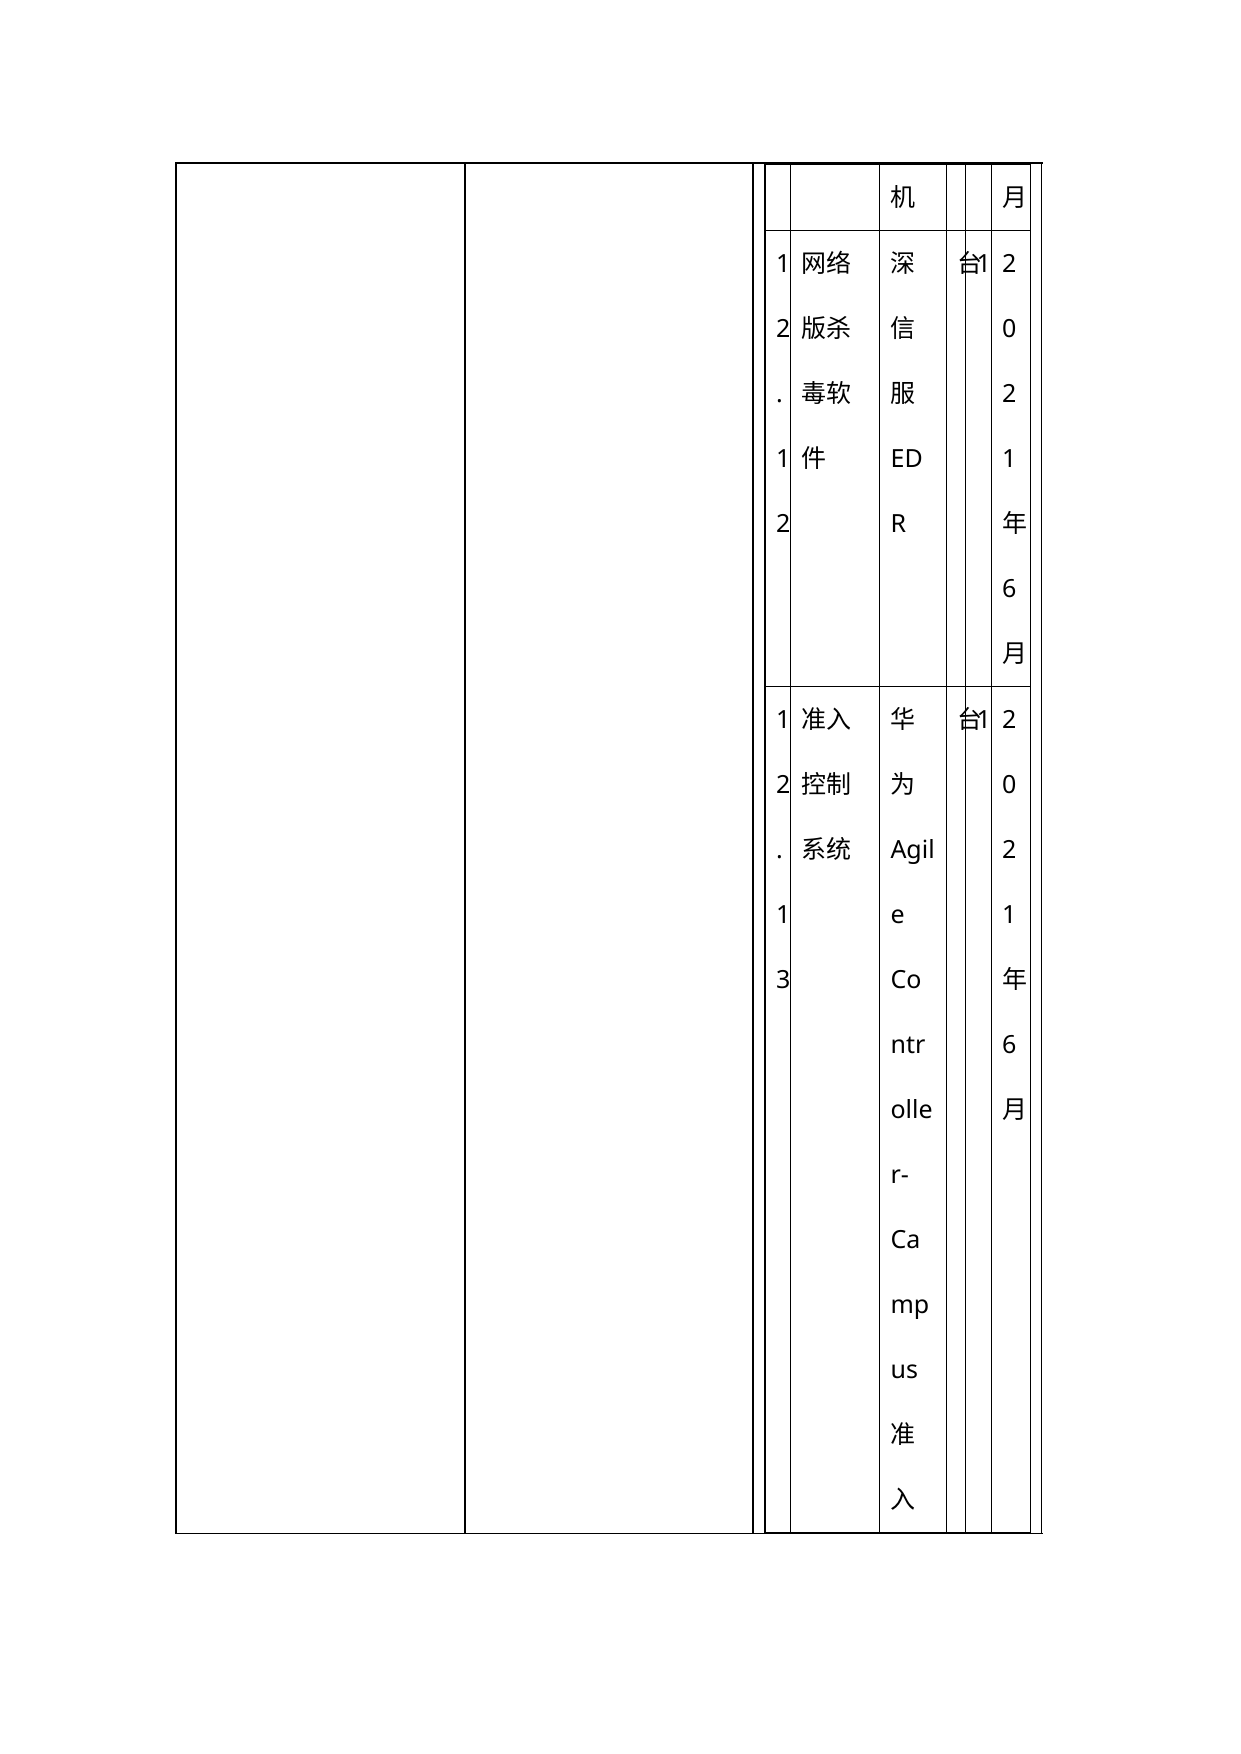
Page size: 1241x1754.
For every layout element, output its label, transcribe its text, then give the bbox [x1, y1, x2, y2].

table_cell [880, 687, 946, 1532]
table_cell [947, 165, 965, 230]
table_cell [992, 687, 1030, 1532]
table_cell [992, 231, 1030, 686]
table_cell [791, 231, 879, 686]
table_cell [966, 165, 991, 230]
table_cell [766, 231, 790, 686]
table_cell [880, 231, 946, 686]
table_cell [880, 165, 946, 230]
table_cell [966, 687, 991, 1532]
table_cell ★ [466, 164, 752, 1533]
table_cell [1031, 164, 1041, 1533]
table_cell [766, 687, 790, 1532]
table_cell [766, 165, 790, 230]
table_cell 1 [177, 164, 464, 1533]
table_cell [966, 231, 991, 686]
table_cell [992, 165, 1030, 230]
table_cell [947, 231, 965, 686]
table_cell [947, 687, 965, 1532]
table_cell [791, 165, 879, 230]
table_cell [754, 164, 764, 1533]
